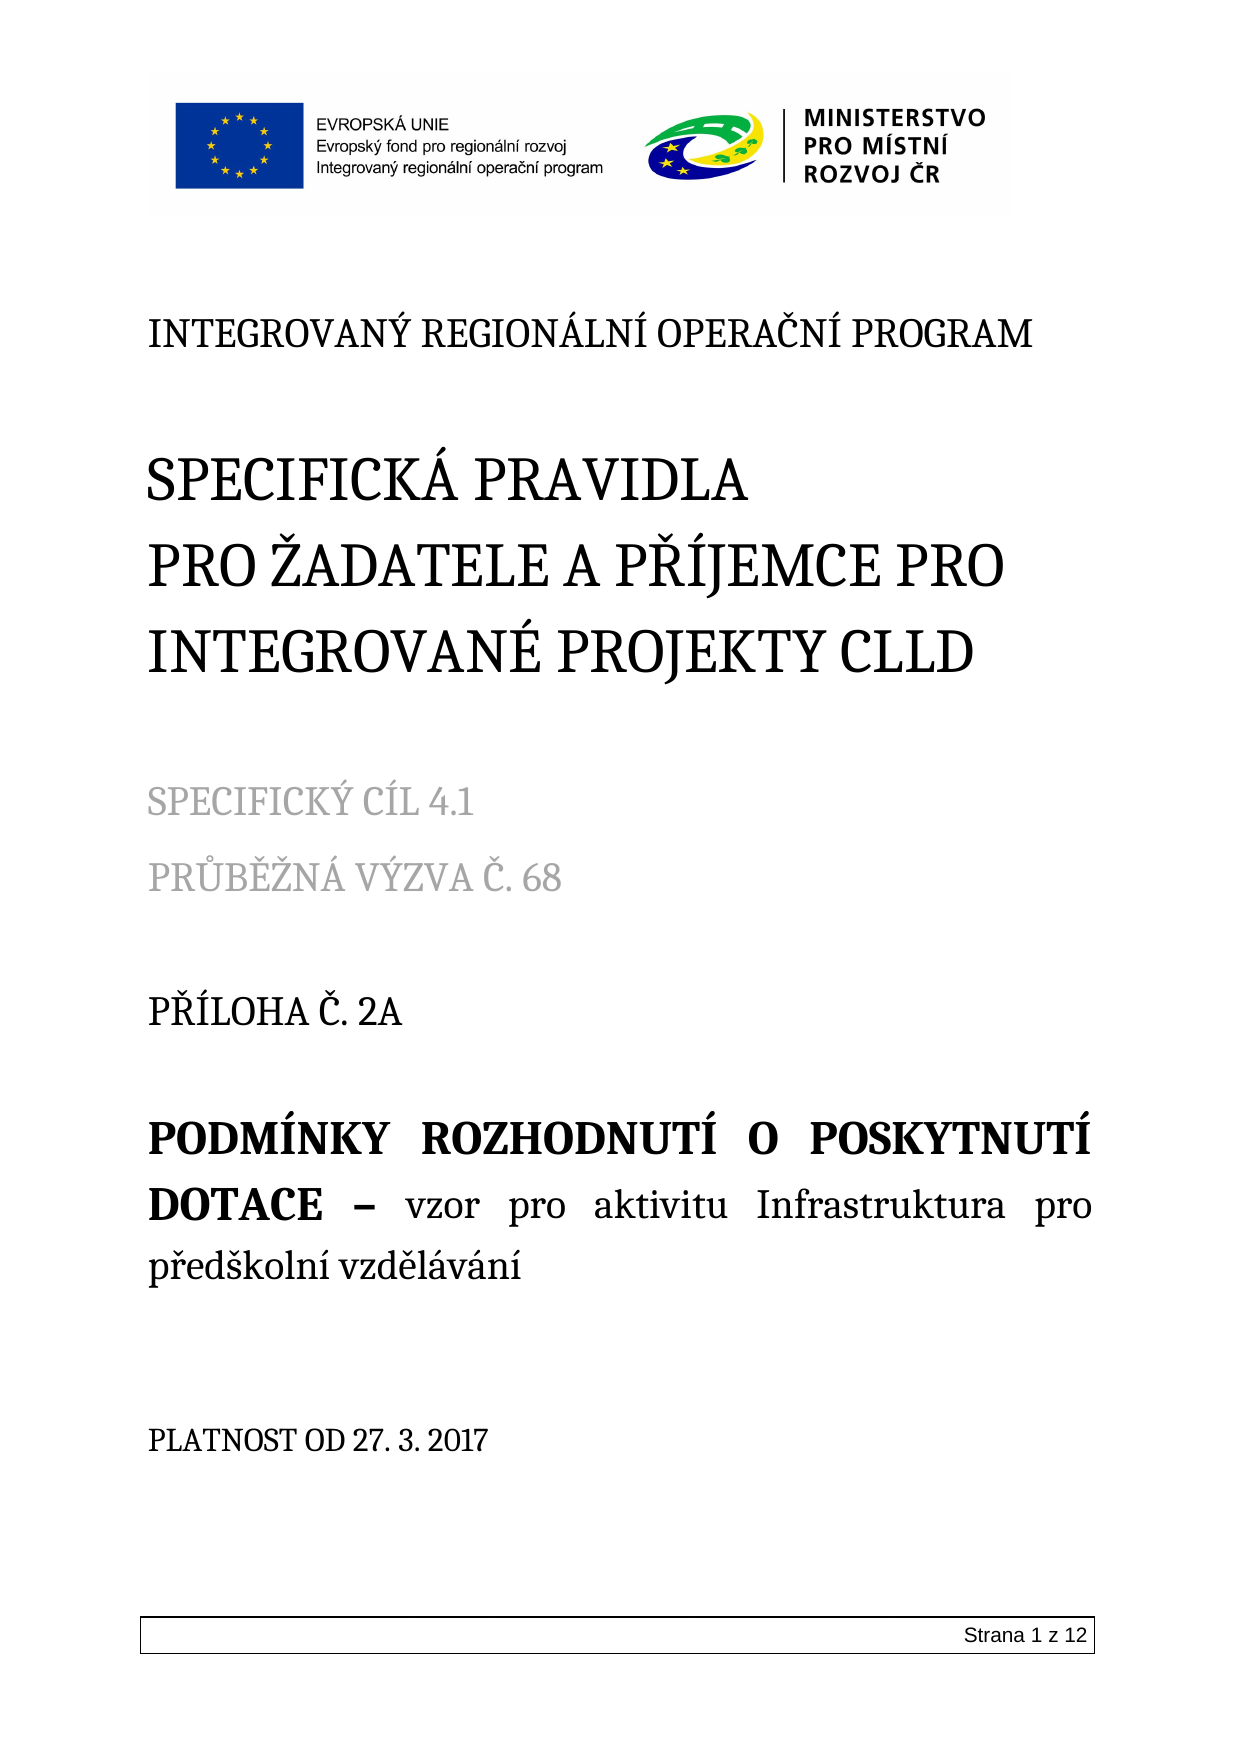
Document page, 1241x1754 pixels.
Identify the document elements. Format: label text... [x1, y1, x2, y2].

text INTEGROVANÝ REGIONÁLNÍ OPERAČNÍ PROGRAM [148, 310, 1092, 358]
text PŘÍLOHA Č. 2A [148, 988, 1092, 1036]
text PRO ŽADATELE A PŘÍJEMCE PRO INTEGROVANÉ PROJEKTY CLLD [148, 530, 1092, 688]
text průběžná výzva č. 68 [148, 854, 1092, 902]
text Podmínky Rozhodnutí o poskytnutí dotace – vzor pro aktivitu Infrastruktura pro předškolní vzdělávání [148, 1111, 1092, 1290]
text SPECIFICKÁ PRAVIDLA [148, 444, 1092, 516]
picture [147, 73, 1013, 217]
text pLATNOST OD 27. 3. 2017 [148, 1421, 1092, 1460]
text SPECIFICKÝ CÍL 4.1 [148, 778, 1092, 826]
